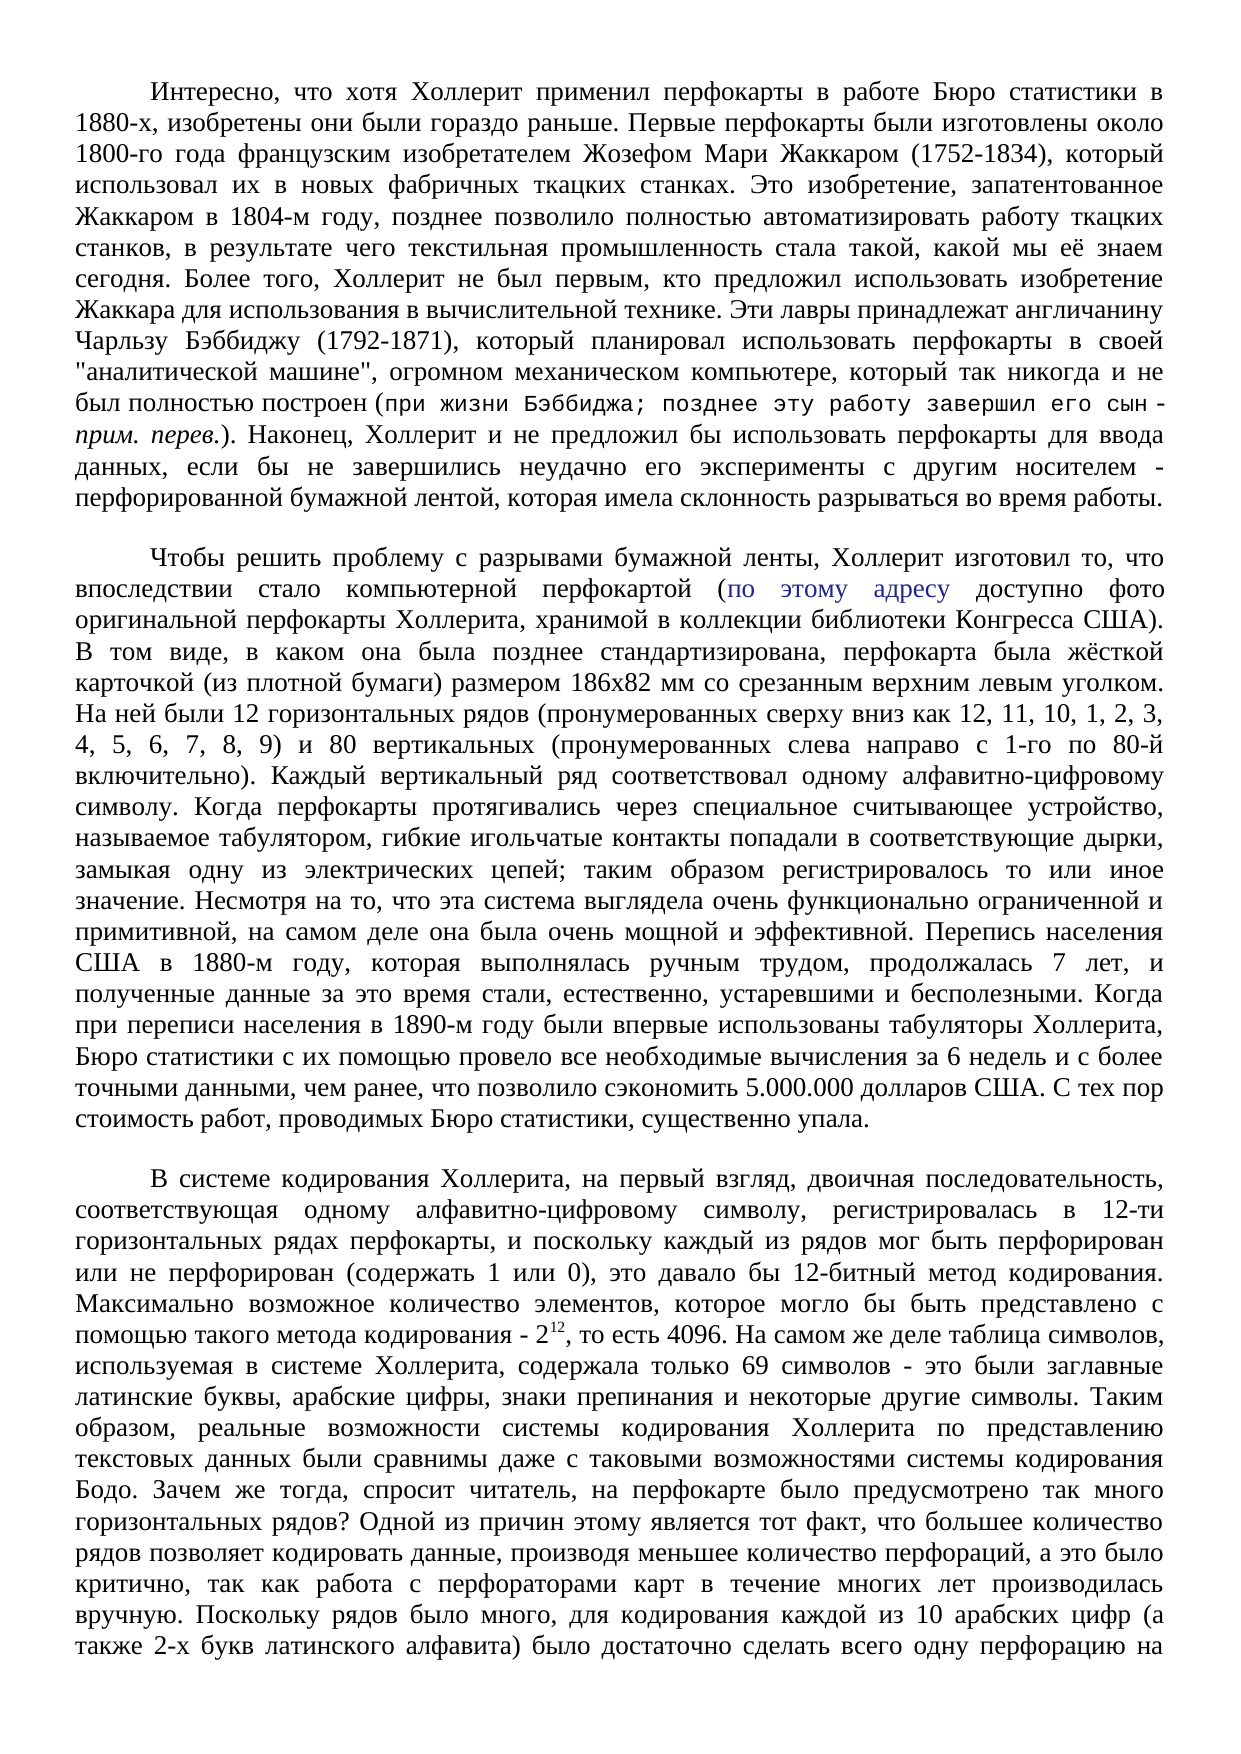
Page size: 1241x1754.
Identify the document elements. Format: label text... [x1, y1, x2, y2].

text Чтобы решить проблему с разрывами бумажной ленты, Холлерит изготовил то, что впоследствии стало компьютерной перфокартой (по этому адресу доступно фото оригинальной перфокарты Холлерита, хранимой в коллекции библиотеки Конгресса США). В том виде, в каком она была позднее стандартизирована, перфокарта была жёсткой карточкой (из плотной бумаги) размером 186x82 мм со срезанным верхним левым уголком. На ней были 12 горизонтальных рядов (пронумерованных сверху вниз как 12, 11, 10, 1, 2, 3, 4, 5, 6, 7, 8, 9) и 80 вертикальных (пронумерованных слева направо с 1-го по 80-й включительно). Каждый вертикальный ряд соответствовал одному алфавитно-цифровому символу. Когда перфокарты протягивались через специальное считывающее устройство, называемое табулятором, гибкие игольчатые контакты попадали в соответствующие дырки, замыкая одну из электрических цепей; таким образом регистрировалось то или иное значение. Несмотря на то, что эта система выглядела очень функционально ограниченной и примитивной, на самом деле она была очень мощной и эффективной. Перепись населения США в 1880-м году, которая выполнялась ручным трудом, продолжалась 7 лет, и полученные данные за это время стали, естественно, устаревшими и бесполезными. Когда при переписи населения в 1890-м году были впервые использованы табуляторы Холлерита, Бюро статистики с их помощью провело все необходимые вычисления за 6 недель и с более точными данными, чем ранее, что позволило сэкономить 5.000.000 долларов США. С тех пор стоимость работ, проводимых Бюро статистики, существенно упала. [75, 541, 1165, 1133]
text Интересно, что хотя Холлерит применил перфокарты в работе Бюро статистики в 1880-х, изобретены они были гораздо раньше. Первые перфокарты были изготовлены около 1800-го года французским изобретателем Жозефом Мари Жаккаром (1752-1834), который использовал их в новых фабричных ткацких станках. Это изобретение, запатентованное Жаккаром в 1804-м году, позднее позволило полностью автоматизировать работу ткацких станков, в результате чего текстильная промышленность стала такой, какой мы её знаем сегодня. Более того, Холлерит не был первым, кто предложил использовать изобретение Жаккара для использования в вычислительной технике. Эти лавры принадлежат англичанину Чарльзу Бэббиджу (1792-1871), который планировал использовать перфокарты в своей "аналитической машине", огромном механическом компьютере, который так никогда и не был полностью построен (при жизни Бэббиджа; позднее эту работу завершил его сын - прим. перев.). Наконец, Холлерит и не предложил бы использовать перфокарты для ввода данных, если бы не завершились неудачно его эксперименты с другим носителем - перфорированной бумажной лентой, которая имела склонность разрываться во время работы. [75, 75, 1165, 512]
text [75, 1162, 1165, 1661]
